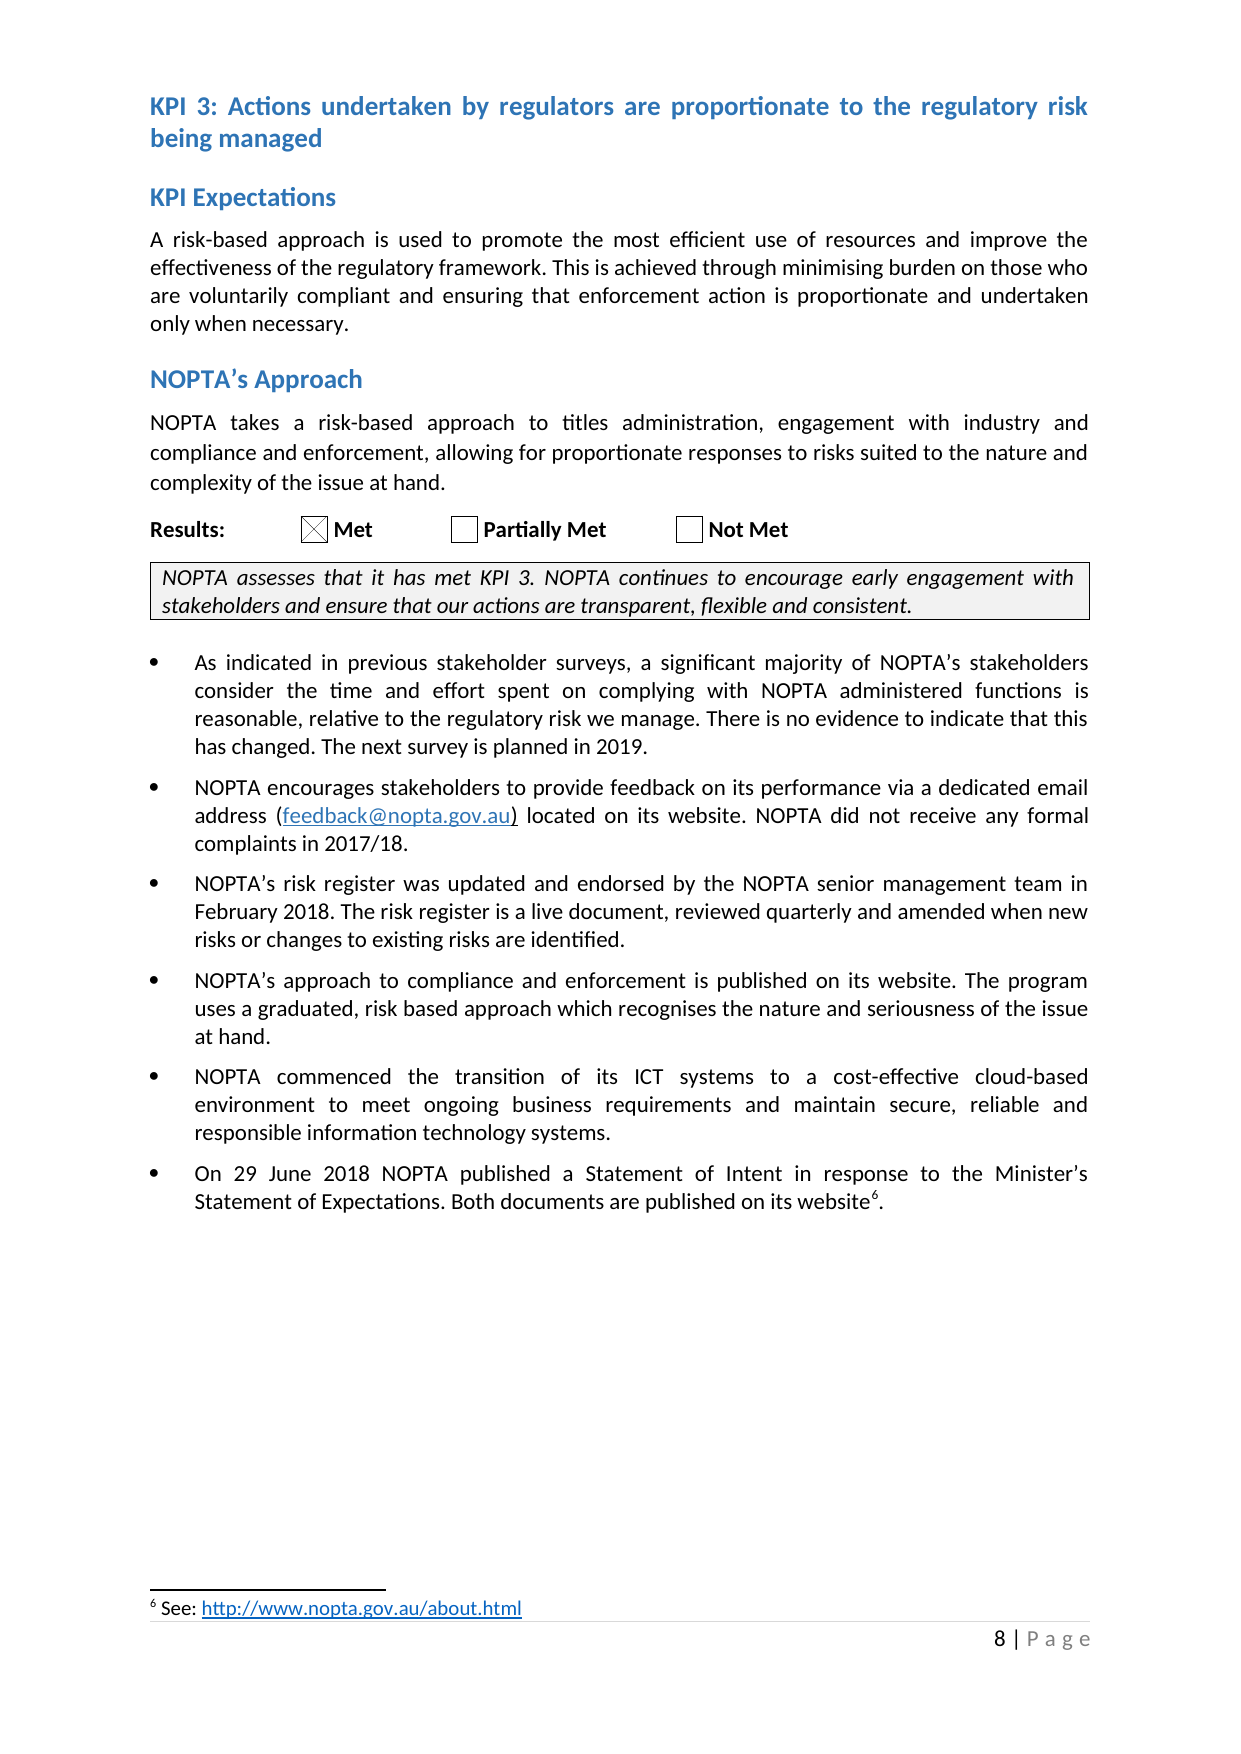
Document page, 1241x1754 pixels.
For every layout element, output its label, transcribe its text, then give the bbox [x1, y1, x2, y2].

list NOPTA’s approach to compliance and enforcement is published on its website. The program uses a graduated, risk based approach which recognises the nature and seriousness of the issue at hand. [150, 966, 1090, 1050]
subtitle KPI 3: Actions undertaken by regulators are proportionate to the regulatory risk being managed [150, 89, 1090, 155]
subtitle NOPTA’s Approach [150, 362, 1090, 395]
text NOPTA takes a risk-based approach to titles administration, engagement with industry and compliance and enforcement, allowing for proportionate responses to risks suited to the nature and complexity of the issue at hand. [150, 408, 1090, 496]
subtitle KPI Expectations [150, 180, 1090, 213]
text Results: Met Partially Met Not Met [150, 515, 1090, 543]
text A risk-based approach is used to promote the most efficient use of resources and improve the effectiveness of the regulatory framework. This is achieved through minimising burden on those who are voluntarily compliant and ensuring that enforcement action is proportionate and undertaken only when necessary. [150, 225, 1090, 337]
list NOPTA commenced the transition of its ICT systems to a cost-effective cloud-based environment to meet ongoing business requirements and maintain secure, reliable and responsible information technology systems. [150, 1062, 1090, 1146]
table_header NOPTA assesses that it has met KPI 3. NOPTA continues to encourage early engagement with stakeholders and ensure that our actions are transparent, flexible and consistent. [151, 563, 1089, 619]
list NOPTA encourages stakeholders to provide feedback on its performance via a dedicated email address (feedback@nopta.gov.au) located on its website. NOPTA did not receive any formal complaints in 2017/18. [150, 773, 1090, 857]
list As indicated in previous stakeholder surveys, a significant majority of NOPTA’s stakeholders consider the time and effort spent on complying with NOPTA administered functions is reasonable, relative to the regulatory risk we manage. There is no evidence to indicate that this has changed. The next survey is planned in 2019. [150, 648, 1090, 760]
list NOPTA’s risk register was updated and endorsed by the NOPTA senior management team in February 2018. The risk register is a live document, reviewed quarterly and amended when new risks or changes to existing risks are identified. [150, 869, 1090, 953]
list On 29 June 2018 NOPTA published a Statement of Intent in response to the Minister’s Statement of Expectations. Both documents are published on its website. [150, 1159, 1090, 1215]
